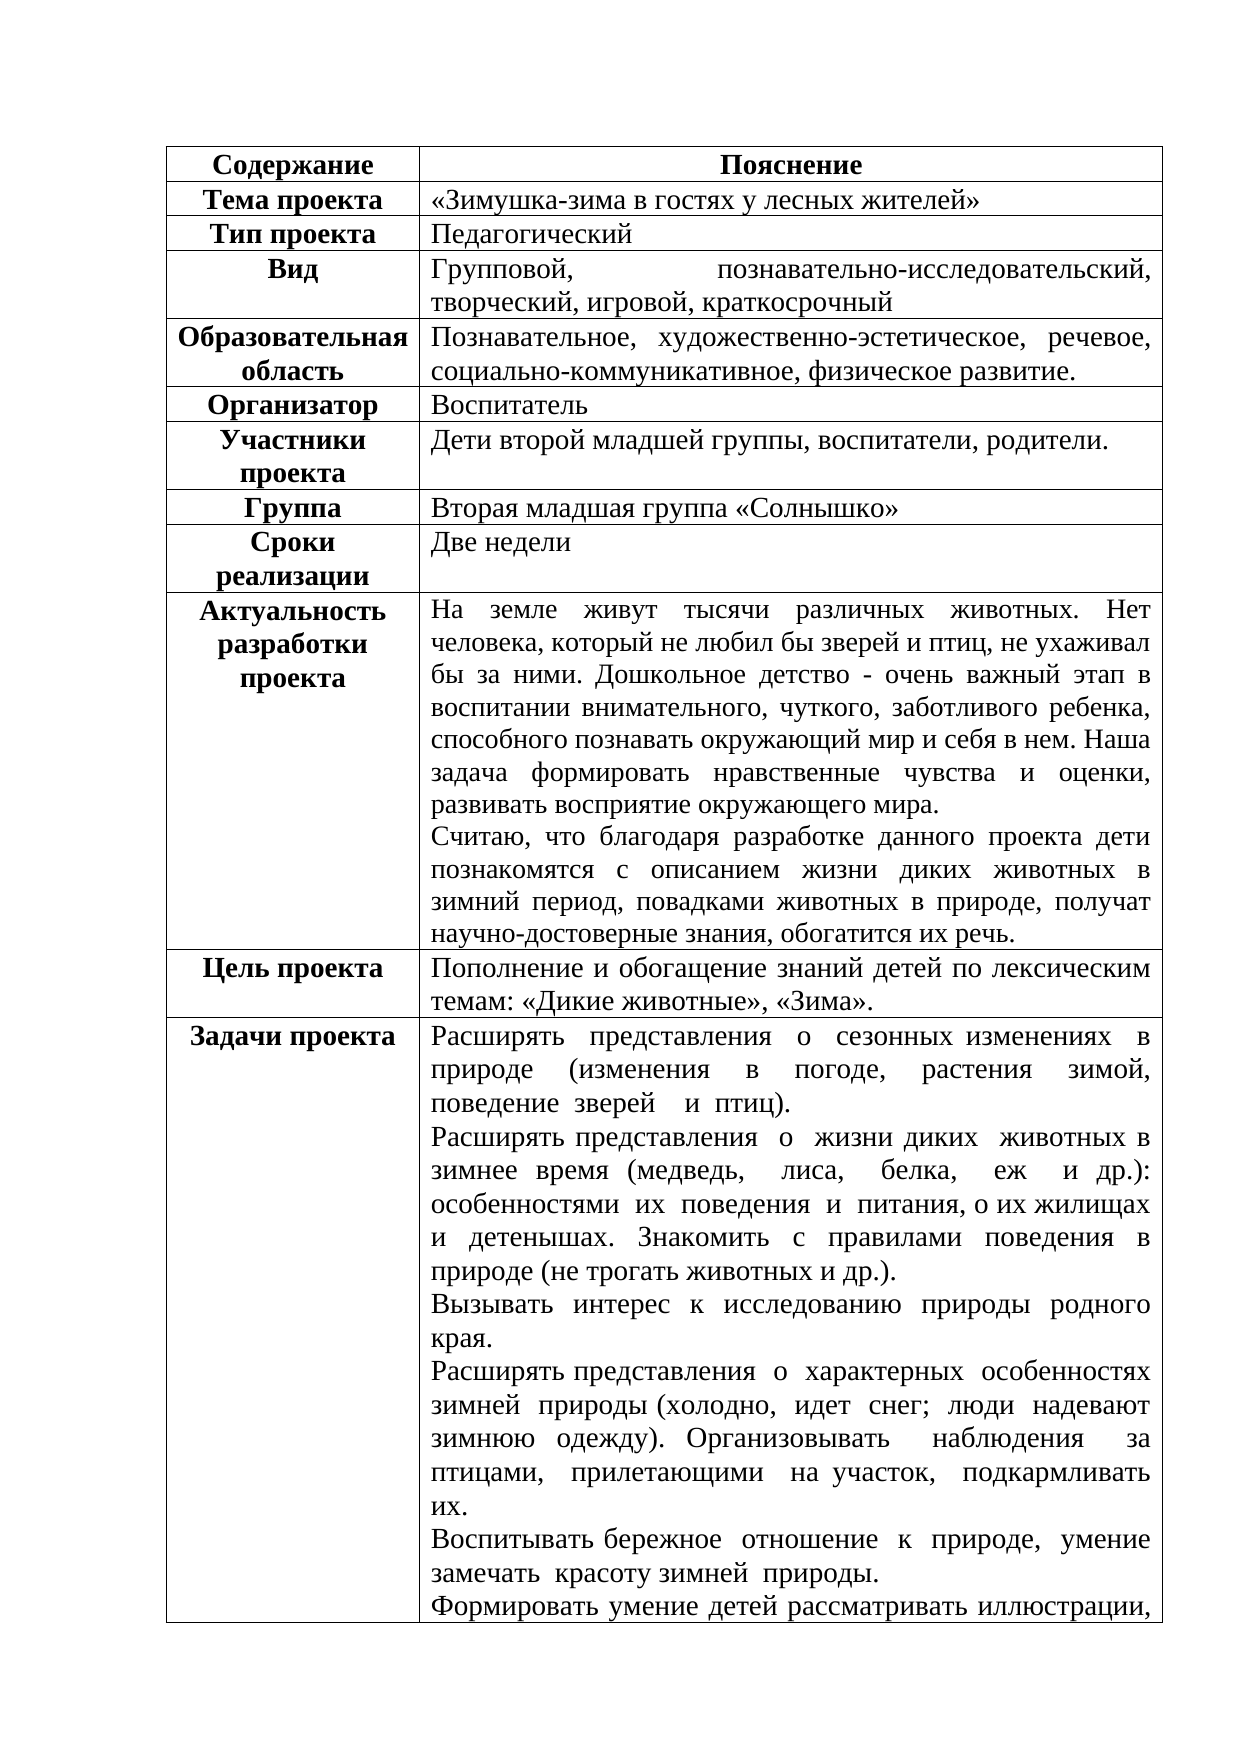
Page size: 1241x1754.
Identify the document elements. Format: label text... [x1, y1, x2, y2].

table_cell Педагогический [420, 216, 1162, 250]
table_cell Две недели [420, 525, 1162, 592]
table_cell Тема проекта [167, 182, 419, 215]
table_cell Задачи проекта [167, 1018, 419, 1622]
table_header Содержание [167, 147, 419, 181]
table_cell Образовательная область [167, 319, 419, 386]
table_cell Познавательное, художественно-эстетическое, речевое, социально-коммуникативное, физическое развитие. [420, 319, 1162, 386]
table_cell Пополнение и обогащение знаний детей по лексическим темам: «Дикие животные», «Зима». [420, 950, 1162, 1017]
table_cell Групповой, познавательно-исследовательский, творческий, игровой, краткосрочный [420, 251, 1162, 318]
table_cell Цель проекта [167, 950, 419, 1017]
table_header Пояснение [420, 147, 1162, 181]
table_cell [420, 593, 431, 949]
table_cell Группа [167, 490, 419, 523]
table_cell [420, 1018, 1162, 1622]
table_cell Дети второй младшей группы, воспитатели, родители. [420, 422, 1162, 489]
table_cell Актуальность разработки проекта [167, 593, 419, 949]
table_cell Организатор [167, 387, 419, 421]
table_cell Воспитатель [420, 387, 1162, 421]
table_cell Вид [167, 251, 419, 318]
table_cell «Зимушка-зима в гостях у лесных жителей» [420, 182, 1162, 215]
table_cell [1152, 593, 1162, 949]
table_cell Вторая младшая группа «Солнышко» [420, 490, 1162, 523]
table_cell Сроки реализации [167, 525, 419, 592]
table_cell Тип проекта [167, 216, 419, 250]
table_cell Участники проекта [167, 422, 419, 489]
